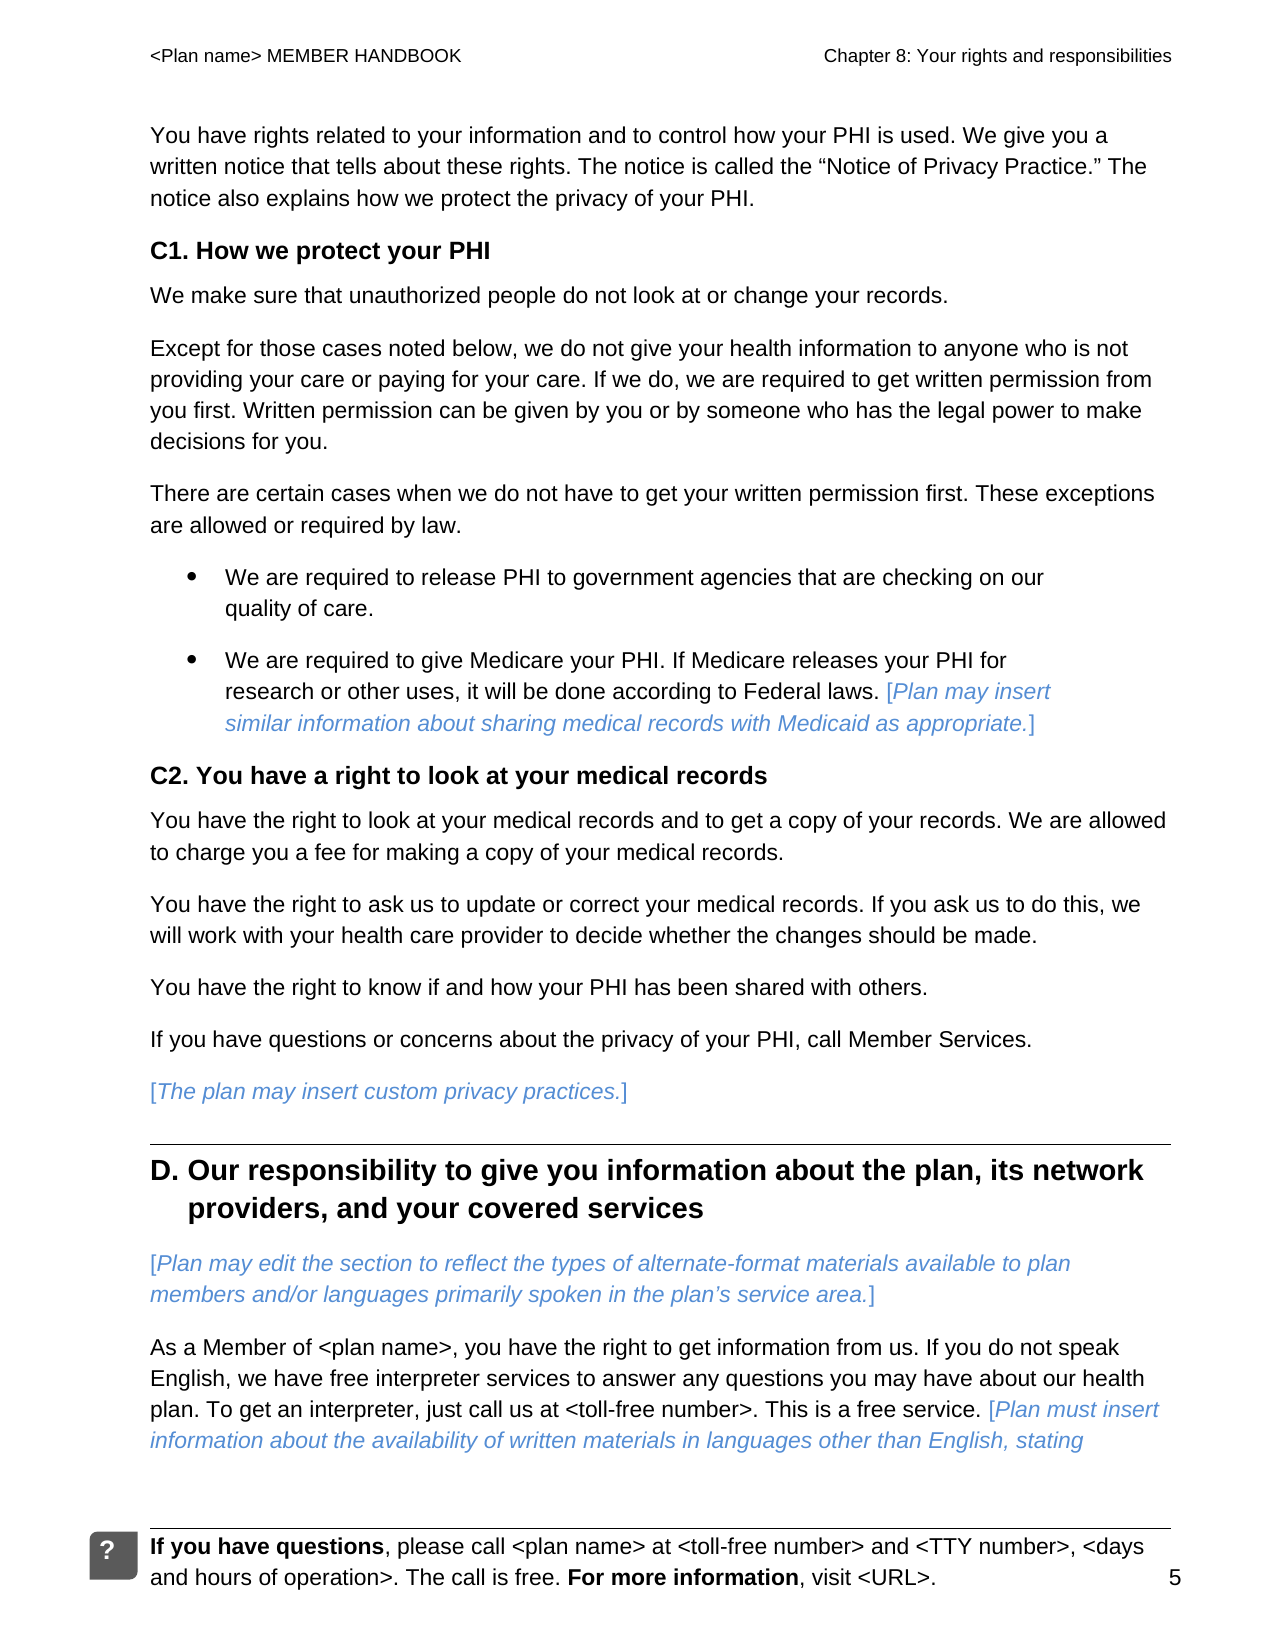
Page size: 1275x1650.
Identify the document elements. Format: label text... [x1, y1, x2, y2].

text Except for those cases noted below, we do not give your health information to anyone who is not providing your care or paying for your care. If we do, we are required to get written permission from you first. Written permission can be given by you or by someone who has the legal power to make decisions for you. [150, 331, 1171, 456]
list We are required to release PHI to government agencies that are checking on our quality of care. [187, 560, 1096, 623]
subtitle C1. How we protect your PHI [150, 233, 1096, 266]
subtitle Our responsibility to give you information about the plan, its network providers, and your covered services [150, 1145, 1171, 1226]
text You have the right to look at your medical records and to get a copy of your records. We are allowed to charge you a fee for making a copy of your medical records. [150, 804, 1171, 866]
text We make sure that unauthorized people do not look at or change your records. [150, 279, 1171, 310]
text You have rights related to your information and to control how your PHI is used. We give you a written notice that tells about these rights. The notice is called the “Notice of Privacy Practice.” The notice also explains how we protect the privacy of your PHI. [150, 118, 1171, 212]
text [Plan may edit the section to reflect the types of alternate-format materials available to plan members and/or languages primarily spoken in the plan’s service area.] [150, 1247, 1171, 1309]
text There are certain cases when we do not have to get your written permission first. These exceptions are allowed or required by law. [150, 477, 1171, 539]
text You have the right to ask us to update or correct your medical records. If you ask us to do this, we will work with your health care provider to decide whether the changes should be made. [150, 887, 1171, 950]
text If you have questions or concerns about the privacy of your PHI, call Member Services. [150, 1023, 1171, 1054]
subtitle C2. You have a right to look at your medical records [150, 758, 1096, 791]
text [150, 1330, 1171, 1455]
text You have the right to know if and how your PHI has been shared with others. [150, 971, 1171, 1002]
text [The plan may insert custom privacy practices.] [150, 1075, 1171, 1106]
list We are required to give Medicare your PHI. If Medicare releases your PHI for research or other uses, it will be done according to Federal laws. [Plan may insert similar information about sharing medical records with Medicaid as appropriate.] [187, 643, 1096, 737]
